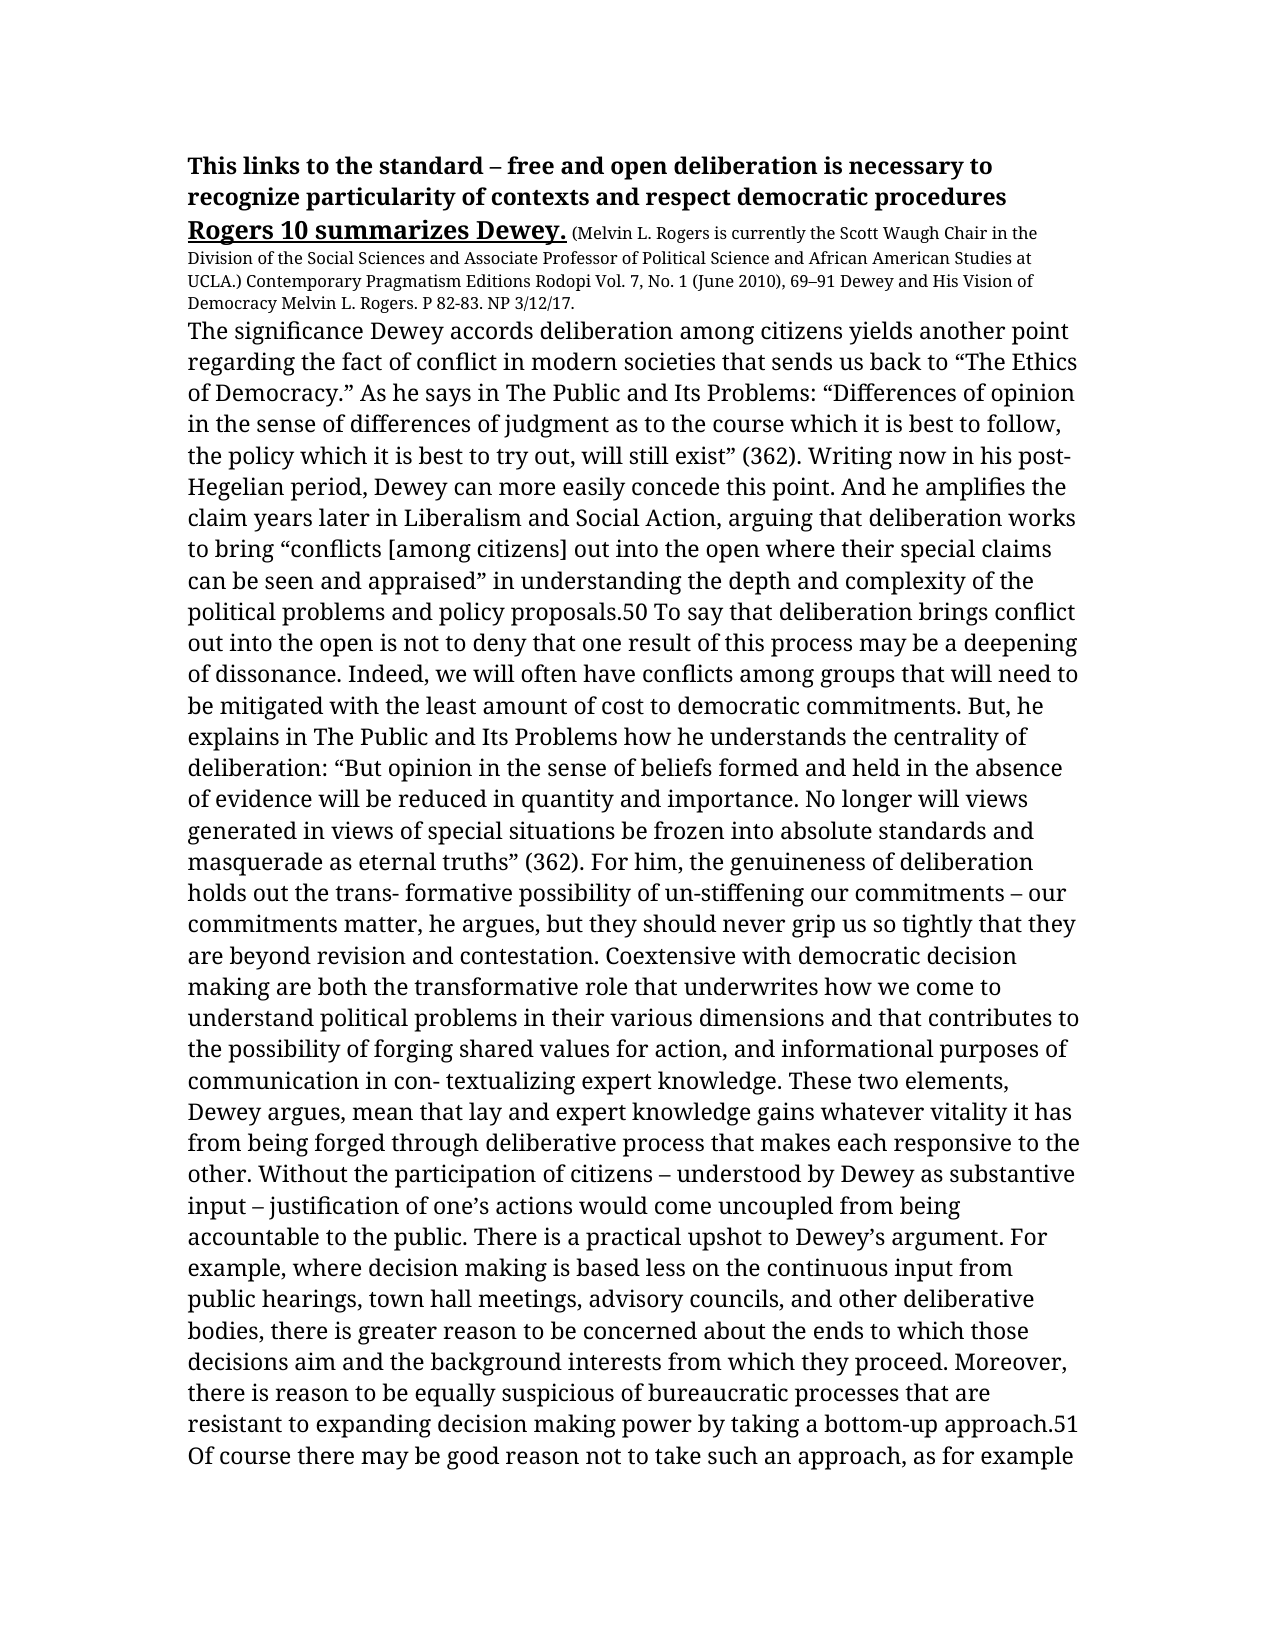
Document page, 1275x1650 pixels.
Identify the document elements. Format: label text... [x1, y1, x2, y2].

text Rogers 10 summarizes Dewey. (Melvin L. Rogers is currently the Scott Waugh Chair in the Division of the Social Sciences and Associate Professor of Political Science and African American Studies at UCLA.) Contemporary Pragmatism Editions Rodopi Vol. 7, No. 1 (June 2010), 69–91 Dewey and His Vision of Democracy Melvin L. Rogers. P 82-83. NP 3/12/17. [187, 212, 1087, 315]
subtitle This links to the standard – free and open deliberation is necessary to recognize particularity of contexts and respect democratic procedures [187, 150, 1087, 212]
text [187, 315, 1087, 1471]
